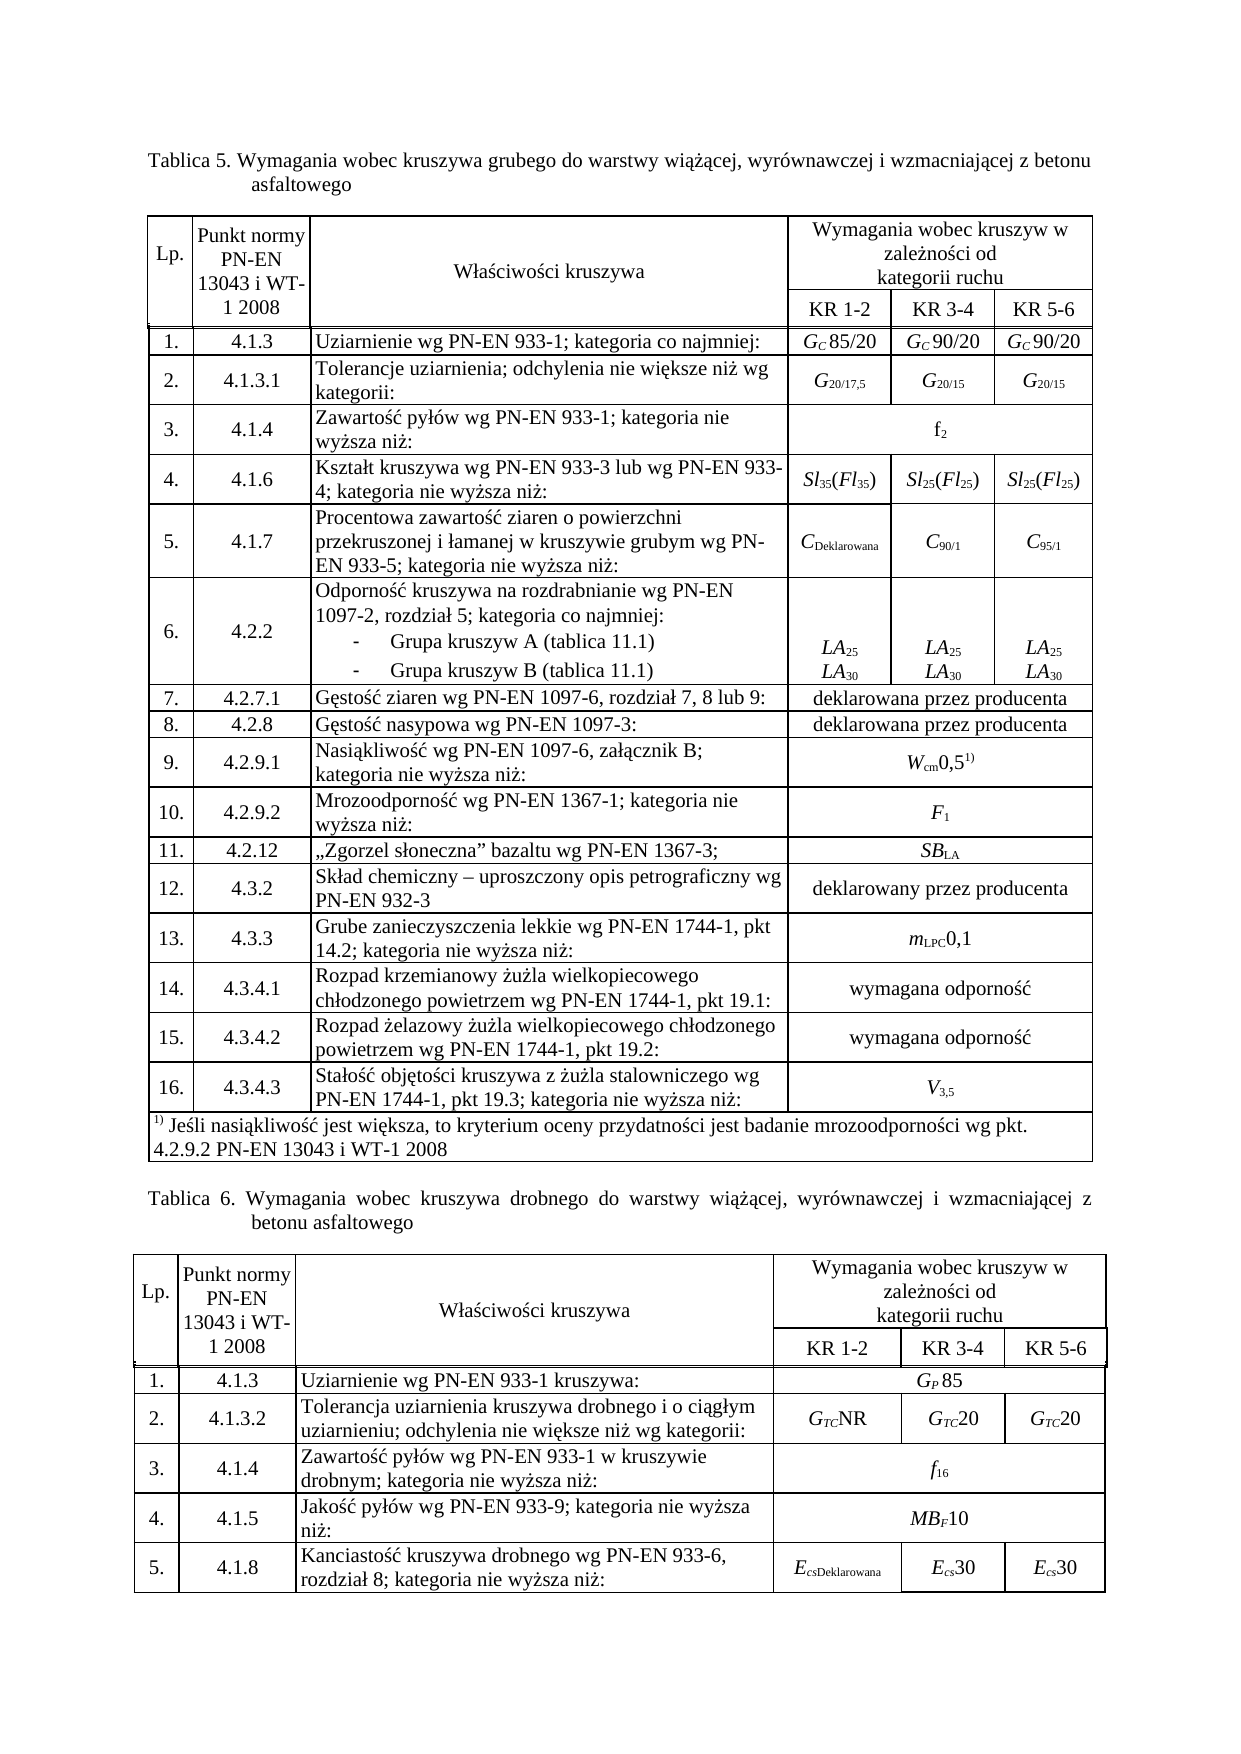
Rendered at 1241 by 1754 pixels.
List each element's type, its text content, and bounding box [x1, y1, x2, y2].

table_cell Zawartość pyłów wg PN-EN 933-1; kategoria nie wyższa niż: [312, 405, 787, 453]
table_cell 5. [150, 505, 193, 577]
table_cell Wcm0,51) [789, 738, 1092, 786]
table_header Punkt normy PN-EN 13043 i WT-1 2008 [193, 217, 309, 326]
table_cell 4.2.8 [194, 712, 310, 737]
table_header Lp. [148, 217, 192, 289]
table_cell 15. [150, 1013, 193, 1061]
table_header Wymagania wobec kruszyw w zależności od kategorii ruchu [774, 1255, 1105, 1327]
table_cell C90/1 [892, 504, 994, 577]
table_cell 4.1.3.2 [180, 1394, 295, 1442]
table_cell KR 3-4 [902, 1329, 1004, 1364]
table_cell 12. [150, 864, 193, 912]
table_cell Gęstość nasypowa wg PN-EN 1097-3: [312, 712, 787, 737]
table_cell 4.3.3 [194, 914, 310, 962]
table_cell 11. [150, 838, 193, 862]
table_cell 8. [150, 712, 193, 737]
table_cell 1. [135, 1368, 178, 1393]
table_cell GC 90/20 [995, 329, 1092, 354]
table_cell KR 5-6 [1005, 1329, 1106, 1364]
table_cell Nasiąkliwość wg PN-EN 1097-6, załącznik B; kategoria nie wyższa niż: [312, 738, 787, 786]
table_cell 4.3.4.3 [194, 1063, 310, 1111]
table_cell Skład chemiczny – uproszczony opis petrograficzny wg PN-EN 932-3 [312, 864, 787, 912]
text Tablica 6. Wymagania wobec kruszywa drobnego do warstwy wiążącej, wyrównawczej i wzmacniającej z betonu asfaltowego [148, 1186, 1093, 1234]
table_cell 4.3.2 [194, 864, 310, 912]
table_cell Gęstość ziaren wg PN-EN 1097-6, rozdział 7, 8 lub 9: [312, 685, 787, 710]
table_cell f16 [774, 1444, 1104, 1492]
table_cell Uziarnienie wg PN-EN 933-1; kategoria co najmniej: [312, 329, 787, 354]
table_cell Sl35(Fl35) [789, 455, 890, 503]
table_cell 4.2.9.1 [194, 738, 310, 786]
table_cell wymagana odporność [789, 1013, 1092, 1061]
table_cell Rozpad krzemianowy żużla wielkopiecowego chłodzonego powietrzem wg PN-EN 1744-1, pkt 19.1: [312, 963, 787, 1012]
table_cell Ecs30 [1006, 1543, 1104, 1591]
table_cell Procentowa zawartość ziaren o powierzchni przekruszonej i łamanej w kruszywie grubym wg PN-EN 933-5; kategoria nie wyższa niż: [312, 505, 787, 577]
table_cell Kanciastość kruszywa drobnego wg PN-EN 933-6, rozdział 8; kategoria nie wyższa niż: [297, 1543, 773, 1591]
table_cell 4.1.4 [180, 1444, 295, 1492]
table_cell 4.1.3.1 [194, 356, 310, 404]
table_cell 4.2.7.1 [194, 685, 310, 710]
table_cell 9. [150, 738, 193, 786]
table_cell 4.1.3 [180, 1368, 295, 1393]
table_cell 4.1.7 [194, 505, 310, 577]
table_cell MBF10 [774, 1494, 1104, 1542]
table_header Punkt normy PN-EN 13043 i WT-1 2008 [179, 1255, 295, 1364]
table_cell C95/1 [995, 504, 1092, 577]
table_cell Kształt kruszywa wg PN-EN 933-3 lub wg PN-EN 933-4; kategoria nie wyższa niż: [312, 455, 787, 503]
table_cell 4.1.4 [194, 405, 310, 453]
table_cell deklarowana przez producenta [789, 712, 1092, 737]
table_cell KR 1-2 [774, 1329, 900, 1364]
table_cell Sl25(Fl25) [995, 455, 1092, 503]
table_cell 14. [150, 963, 193, 1012]
table_cell 4. [135, 1494, 178, 1542]
table_cell 2. [150, 356, 193, 404]
table_cell 1. [150, 329, 193, 354]
table_cell 4.3.4.2 [194, 1013, 310, 1061]
table_cell 3. [135, 1444, 178, 1492]
table_cell 3. [150, 405, 193, 453]
table_header Właściwości kruszywa [296, 1255, 773, 1364]
table_cell 4.2.2 [194, 578, 310, 683]
table_cell GC 90/20 [892, 329, 994, 354]
table_header Właściwości kruszywa [311, 217, 787, 326]
text Tablica 5. Wymagania wobec kruszywa grubego do warstwy wiążącej, wyrównawczej i wzmacniającej z betonu asfaltowego [148, 148, 1093, 196]
table_cell Stałość objętości kruszywa z żużla stalowniczego wg PN-EN 1744-1, pkt 19.3; kategoria nie wyższa niż: [312, 1063, 787, 1111]
table_cell Grube zanieczyszczenia lekkie wg PN-EN 1744-1, pkt 14.2; kategoria nie wyższa niż: [312, 914, 787, 962]
table_cell F1 [789, 788, 1092, 836]
table_cell 16. [150, 1063, 193, 1111]
table_cell 4.3.4.1 [194, 963, 310, 1012]
table_cell „Zgorzel słoneczna” bazaltu wg PN-EN 1367-3; [312, 838, 787, 862]
table_cell 2. [135, 1394, 178, 1442]
table_cell [134, 1327, 177, 1364]
table_cell GP 85 [774, 1368, 1104, 1393]
table_cell G20/15 [892, 356, 994, 404]
table_cell Mrozoodporność wg PN-EN 1367-1; kategoria nie wyższa niż: [312, 788, 787, 836]
table_cell 10. [150, 788, 193, 836]
table_cell GTC20 [1006, 1394, 1104, 1442]
table_cell 4.1.5 [180, 1494, 295, 1542]
table_cell Rozpad żelazowy żużla wielkopiecowego chłodzonego powietrzem wg PN-EN 1744-1, pkt 19.2: [312, 1013, 787, 1061]
table_cell 4.1.6 [194, 455, 310, 503]
table_cell G20/17,5 [789, 356, 890, 404]
table_cell EcsDeklarowana [774, 1543, 901, 1591]
table_cell [148, 289, 192, 326]
table_cell Uziarnienie wg PN-EN 933-1 kruszywa: [297, 1368, 773, 1393]
table_cell 5. [135, 1543, 178, 1591]
table_cell KR 1-2 [789, 290, 890, 326]
table_cell Ecs30 [902, 1543, 1004, 1591]
table_cell GC 85/20 [789, 329, 890, 354]
table_cell KR 3-4 [892, 290, 994, 326]
table_cell Tolerancja uziarnienia kruszywa drobnego i o ciągłym uziarnieniu; odchylenia nie większe niż wg kategorii: [297, 1394, 773, 1442]
table_cell G20/15 [995, 356, 1092, 404]
table_cell GTC20 [902, 1394, 1004, 1442]
table_cell KR 5-6 [995, 290, 1092, 326]
table_cell CDeklarowana [789, 505, 890, 577]
table_cell 4.2.12 [194, 838, 310, 862]
table_cell LA25 LA30 [892, 578, 994, 683]
table_cell deklarowana przez producenta [789, 685, 1092, 710]
table_cell 7. [150, 685, 193, 710]
table_cell mLPC0,1 [789, 914, 1092, 962]
table_cell Zawartość pyłów wg PN-EN 933-1 w kruszywie drobnym; kategoria nie wyższa niż: [297, 1444, 773, 1492]
table_cell 13. [150, 914, 193, 962]
table_cell 4.1.8 [180, 1543, 295, 1591]
table_cell SBLA [789, 838, 1092, 862]
table_cell GTCNR [774, 1394, 901, 1442]
table_cell 4. [150, 455, 193, 503]
table_cell Tolerancje uziarnienia; odchylenia nie większe niż wg kategorii: [312, 356, 787, 404]
table_cell V3,5 [789, 1063, 1092, 1111]
table_cell 4.2.9.2 [194, 788, 310, 836]
table_cell 6. [150, 578, 193, 683]
table_cell Odporność kruszywa na rozdrabnianie wg PN-EN 1097-2, rozdział 5; kategoria co najmniej: Grupa kruszyw A (tablica 11.1) Grupa kruszyw B (tablica 11.1) [312, 578, 787, 683]
table_cell wymagana odporność [789, 963, 1092, 1012]
table_cell Jakość pyłów wg PN-EN 933-9; kategoria nie wyższa niż: [297, 1494, 773, 1542]
table_cell LA25 LA30 [995, 578, 1092, 683]
table_cell Sl25(Fl25) [892, 455, 994, 503]
table_header Wymagania wobec kruszyw w zależności od kategorii ruchu [789, 217, 1092, 289]
table_cell 4.1.3 [194, 329, 310, 354]
table_cell LA25 LA30 [789, 578, 890, 683]
table_header Lp. [134, 1255, 177, 1327]
table_cell 1) Jeśli nasiąkliwość jest większa, to kryterium oceny przydatności jest badanie mrozoodporności wg pkt. 4.2.9.2 PN-EN 13043 i WT-1 2008 [150, 1113, 1092, 1161]
table_cell f2 [789, 405, 1092, 453]
table_cell deklarowany przez producenta [789, 864, 1092, 912]
